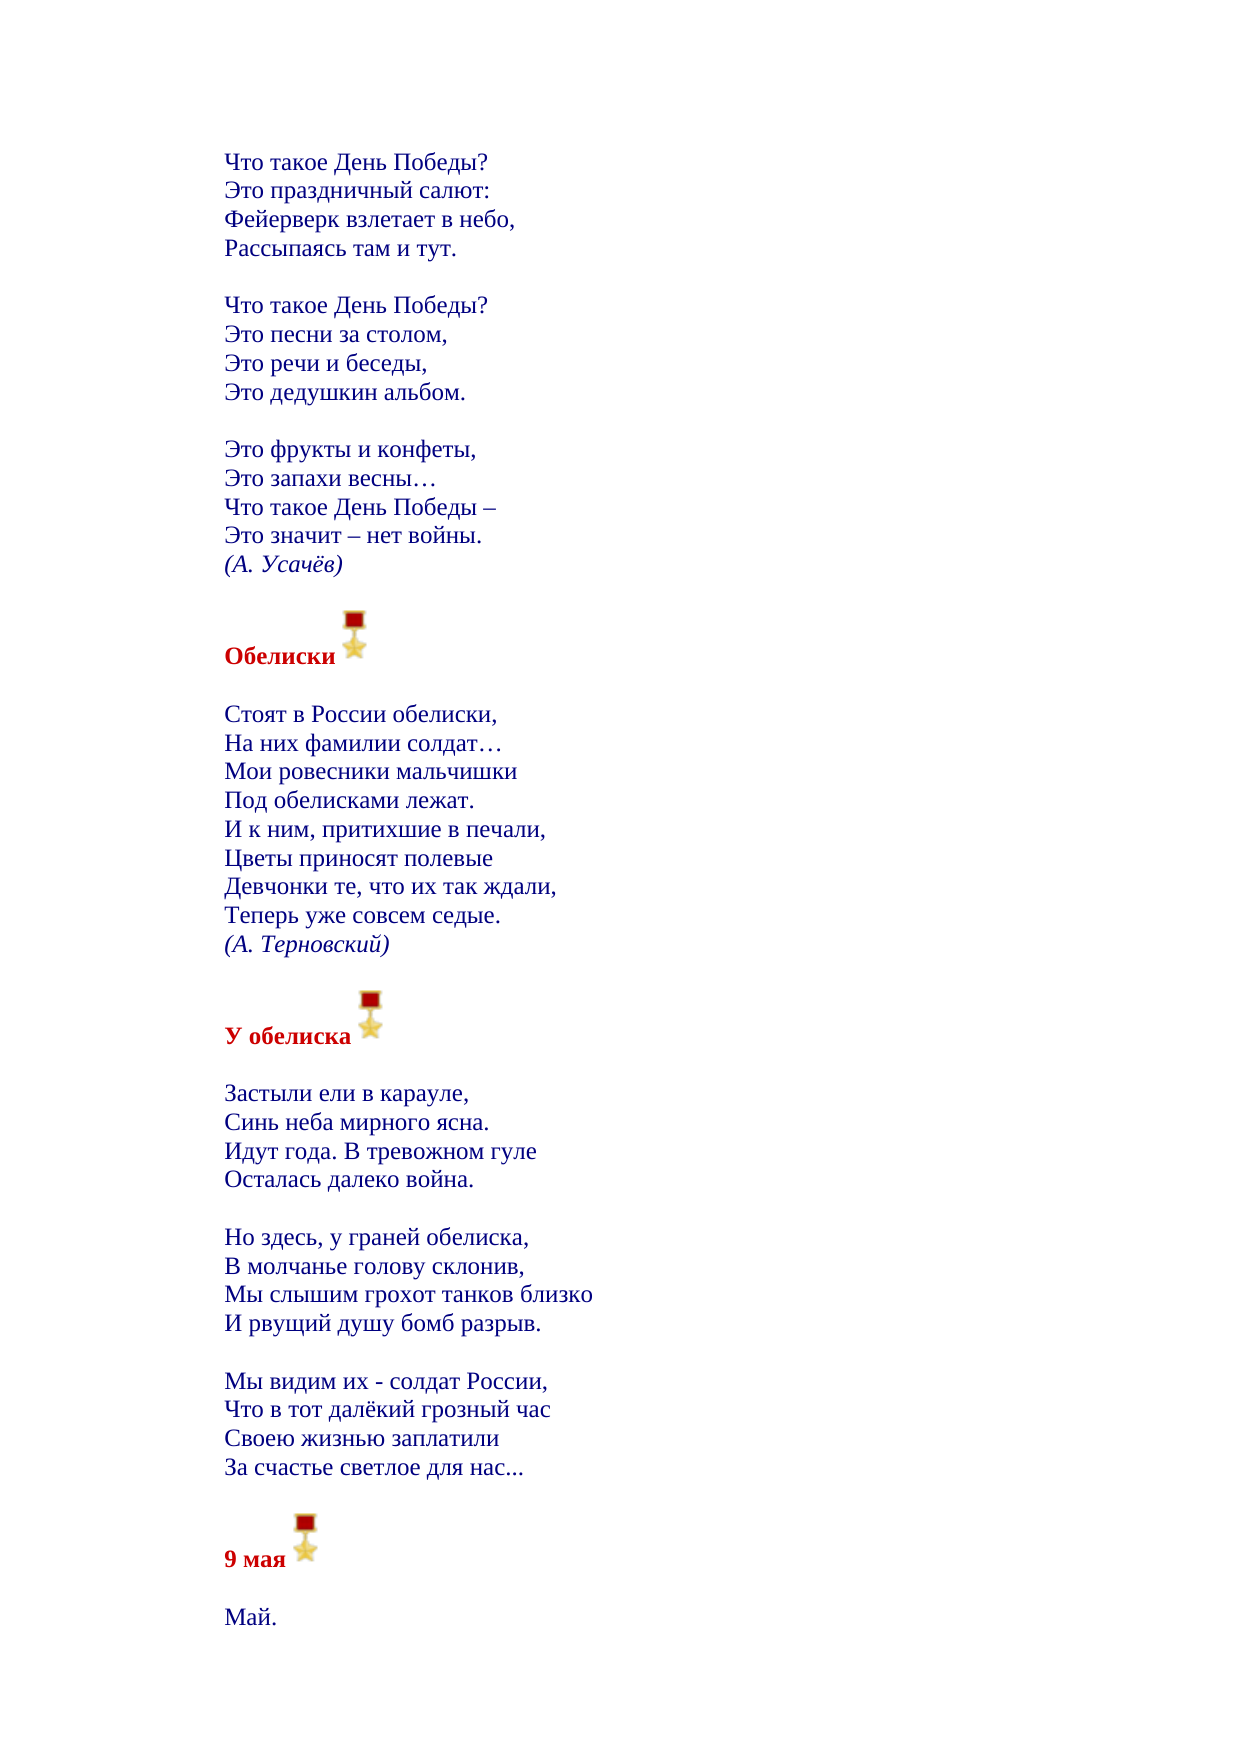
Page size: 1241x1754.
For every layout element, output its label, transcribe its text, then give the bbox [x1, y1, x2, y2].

text У обелиска [224, 986, 1136, 1049]
text За счастье светлое для нас... [224, 1452, 1136, 1481]
text Что в тот далёкий грозный час [224, 1394, 1136, 1423]
text Застыли ели в карауле, [224, 1078, 1136, 1107]
text Осталась далеко война. [224, 1164, 1136, 1193]
text Синь неба мирного ясна. [224, 1107, 1136, 1136]
text В молчанье голову склонив, [224, 1251, 1136, 1279]
text И рвущий душу бомб разрыв. [224, 1308, 1136, 1337]
picture [292, 1509, 321, 1568]
text (А. Усачёв) [224, 549, 1144, 578]
picture [357, 986, 386, 1045]
text Май. [224, 1602, 1136, 1630]
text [224, 118, 1144, 549]
text Мы слышим грохот танков близко [224, 1279, 1136, 1308]
text Мы видим их - солдат России, [224, 1366, 1136, 1394]
text Но здесь, у граней обелиска, [224, 1222, 1136, 1251]
text 9 мая [224, 1509, 1136, 1573]
picture [341, 606, 370, 665]
text (А. Терновский) [224, 929, 1136, 958]
text Идут года. В тревожном гуле [224, 1136, 1136, 1164]
text Своею жизнью заплатили [224, 1423, 1136, 1452]
text Обелиски Стоят в России обелиски, На них фамилии солдат… Мои ровесники мальчишки Под обелисками лежат. И к ним, притихшие в печали, Цветы приносят полевые Девчонки те, что их так ждали, Теперь уже совсем седые. [224, 578, 1136, 929]
